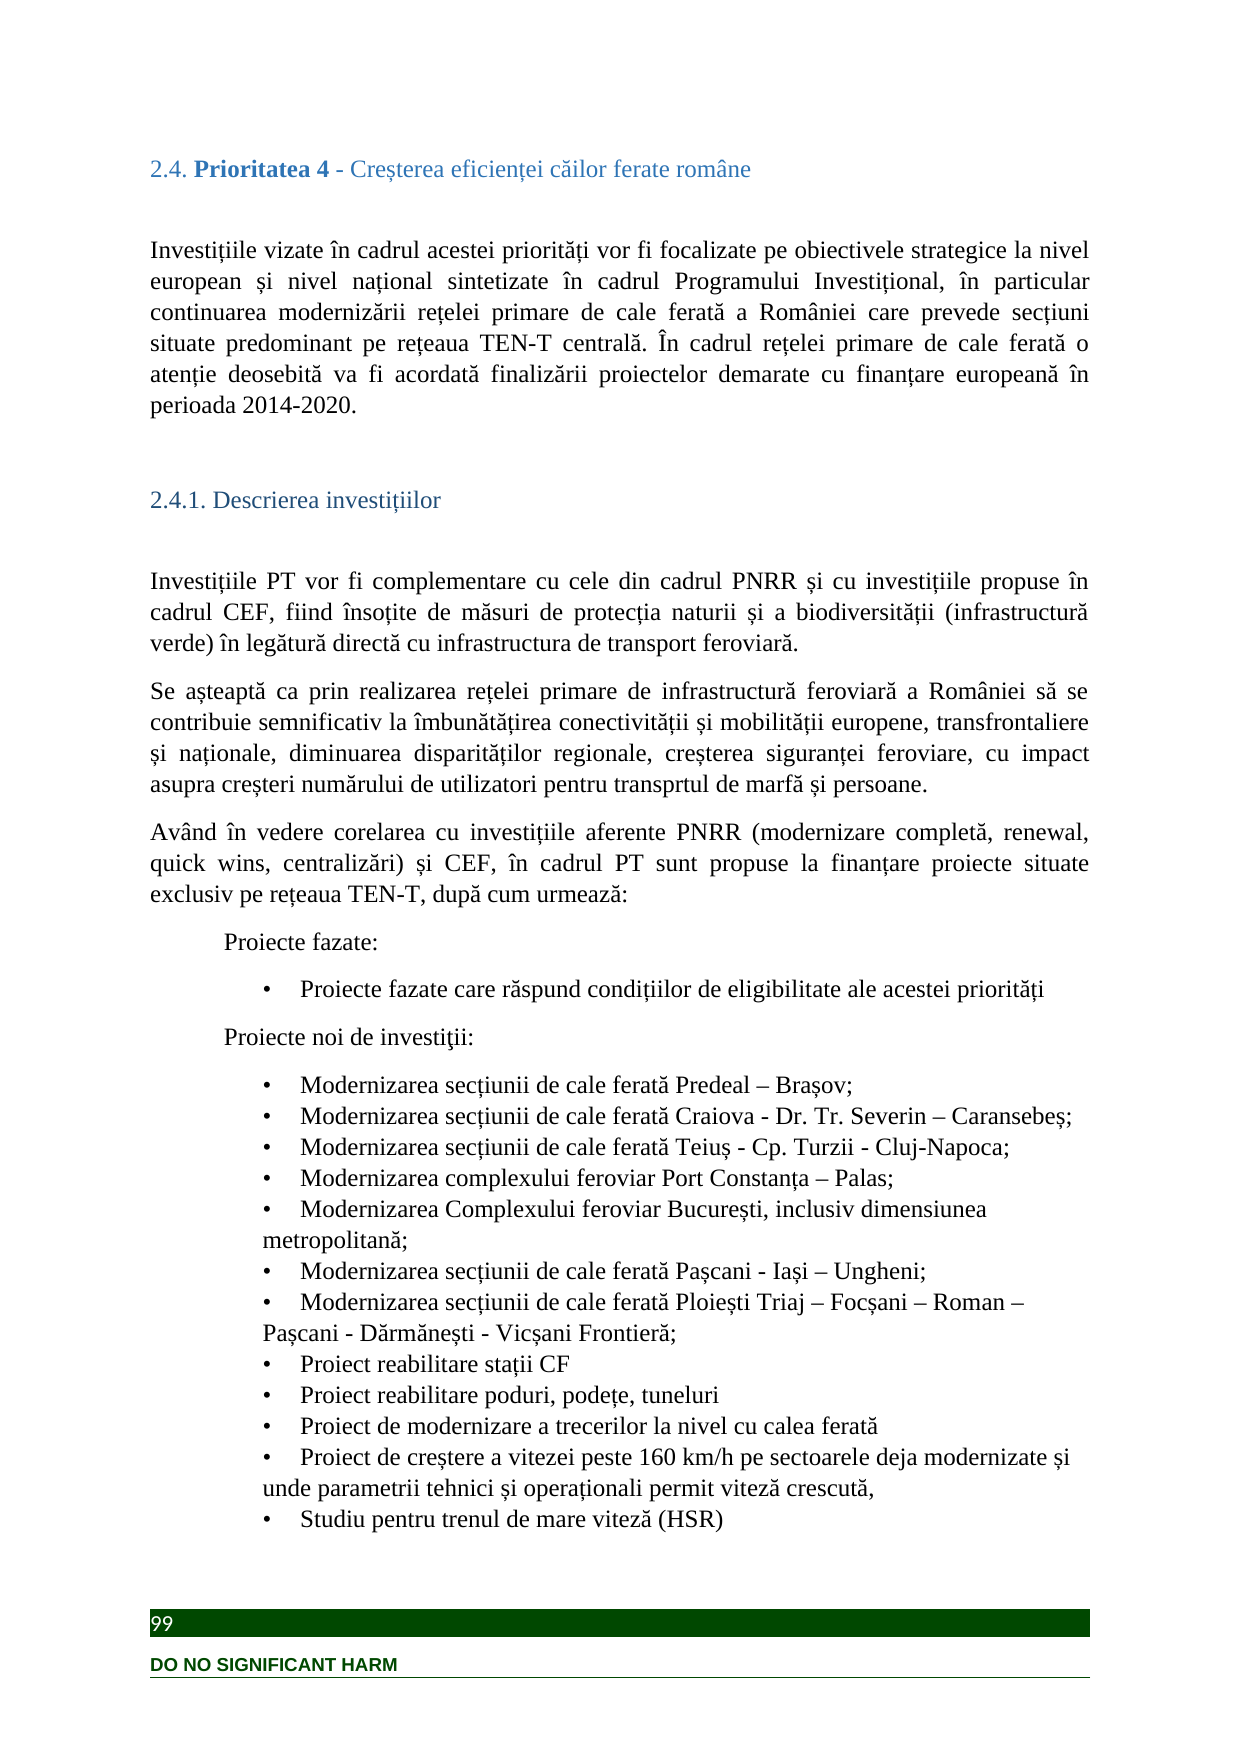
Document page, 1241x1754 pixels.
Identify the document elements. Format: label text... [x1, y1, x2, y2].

text • Modernizarea secțiunii de cale ferată Predeal – Brașov; [262, 1070, 1090, 1098]
text Investițiile vizate în cadrul acestei priorități vor fi focalizate pe obiectivele strategice la nivel european și nivel național sintetizate în cadrul Programului Investițional, în particular continuarea modernizării rețelei primare de cale ferată a României care prevede secțiuni situate predominant pe rețeaua TEN-T centrală. În cadrul rețelei primare de cale ferată o atenție deosebită va fi acordată finalizării proiectelor demarate cu finanțare europeană în perioada 2014-2020. [150, 235, 1090, 419]
text • Modernizarea secțiunii de cale ferată Teiuș - Cp. Turzii - Cluj-Napoca; [262, 1132, 1090, 1161]
text Proiecte noi de investiţii: [150, 1022, 1090, 1051]
text • Proiecte fazate care răspund condițiilor de eligibilitate ale acestei priorități [150, 974, 1090, 1003]
text • Proiect reabilitare poduri, podețe, tuneluri [262, 1380, 1090, 1409]
text • Proiect de creștere a vitezei peste 160 km/h pe sectoarele deja modernizate și unde parametrii tehnici și operaționali permit viteză crescută, [262, 1442, 1090, 1502]
text • Proiect reabilitare stații CF [262, 1349, 1090, 1378]
subtitle 2.4.1. Descrierea investițiilor [150, 486, 1053, 514]
text • Modernizarea secțiunii de cale ferată Ploiești Triaj – Focșani – Roman – Pașcani - Dărmănești - Vicșani Frontieră; [262, 1287, 1090, 1347]
text Având în vedere corelarea cu investițiile aferente PNRR (modernizare completă, renewal, quick wins, centralizări) și CEF, în cadrul PT sunt propuse la finanțare proiecte situate exclusiv pe rețeaua TEN-T, după cum urmează: [150, 817, 1090, 908]
text • Modernizarea secțiunii de cale ferată Craiova - Dr. Tr. Severin – Caransebeș; [262, 1101, 1090, 1129]
text • Modernizarea Complexului feroviar București, inclusiv dimensiunea metropolitană; [262, 1194, 1090, 1254]
text • Proiect de modernizare a trecerilor la nivel cu calea ferată [262, 1411, 1090, 1440]
text Se așteaptă ca prin realizarea rețelei primare de infrastructură feroviară a României să se contribuie semnificativ la îmbunătățirea conectivității și mobilității europene, transfrontaliere și naționale, diminuarea disparităților regionale, creșterea siguranței feroviare, cu impact asupra creșteri numărului de utilizatori pentru transprtul de marfă și persoane. [150, 676, 1090, 798]
text • Modernizarea complexului feroviar Port Constanța – Palas; [262, 1163, 1090, 1192]
text Proiecte fazate: [150, 927, 1090, 955]
text Investițiile PT vor fi complementare cu cele din cadrul PNRR și cu investițiile propuse în cadrul CEF, fiind însoțite de măsuri de protecția naturii și a biodiversității (infrastructură verde) în legătură directă cu infrastructura de transport feroviară. [150, 566, 1090, 657]
text • Modernizarea secțiunii de cale ferată Pașcani - Iași – Ungheni; [262, 1256, 1090, 1285]
subtitle 2.4. Prioritatea 4 - Creșterea eficienței căilor ferate române [150, 154, 1053, 183]
text • Studiu pentru trenul de mare viteză (HSR) [262, 1504, 1090, 1533]
